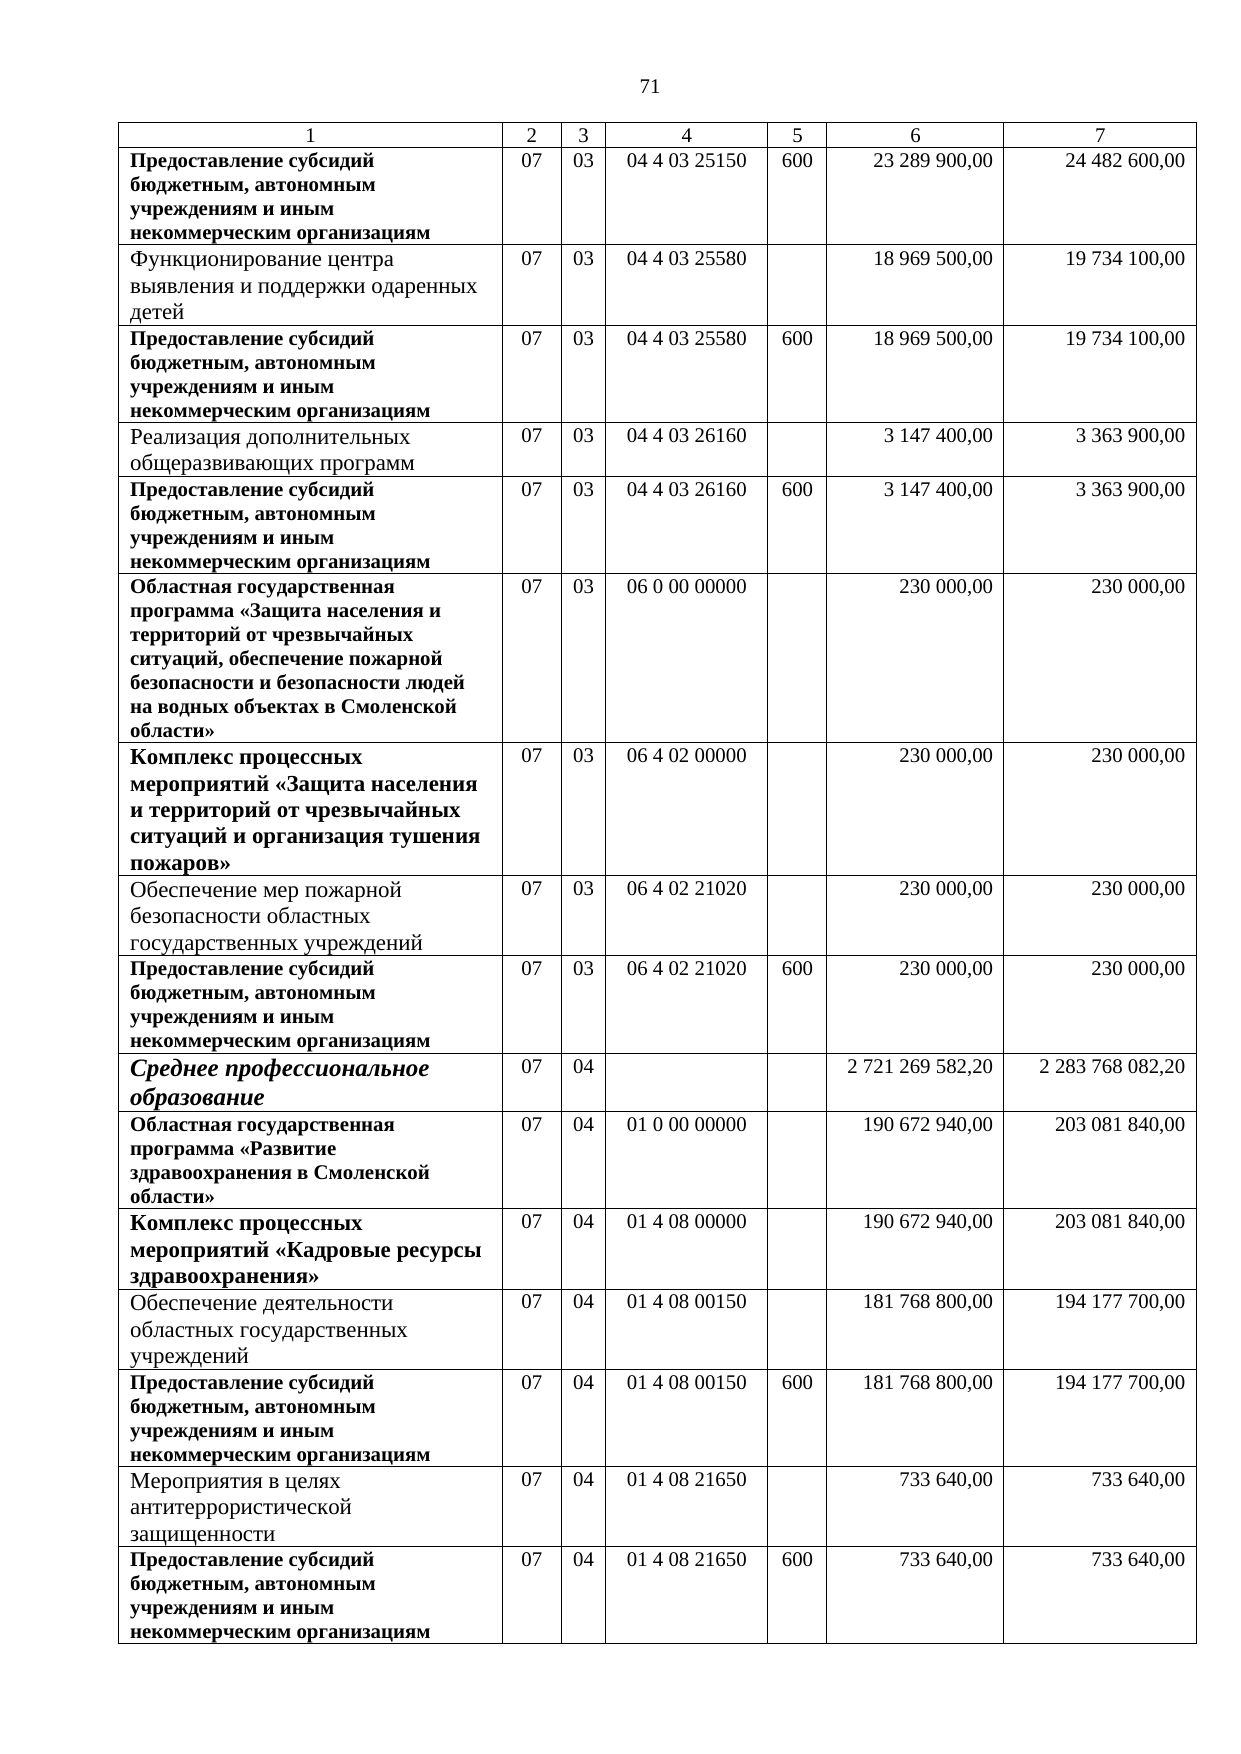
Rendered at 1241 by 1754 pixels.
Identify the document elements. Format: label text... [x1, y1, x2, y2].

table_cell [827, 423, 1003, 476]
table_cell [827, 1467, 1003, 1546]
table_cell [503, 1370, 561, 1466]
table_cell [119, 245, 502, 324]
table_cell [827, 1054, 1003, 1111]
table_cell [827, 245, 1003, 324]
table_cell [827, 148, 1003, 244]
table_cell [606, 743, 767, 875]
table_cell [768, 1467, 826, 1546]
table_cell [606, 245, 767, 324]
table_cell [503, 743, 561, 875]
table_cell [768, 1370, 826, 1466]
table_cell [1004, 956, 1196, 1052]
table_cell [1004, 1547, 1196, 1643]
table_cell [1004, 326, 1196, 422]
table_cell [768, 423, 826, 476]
table_header 4 [606, 123, 767, 147]
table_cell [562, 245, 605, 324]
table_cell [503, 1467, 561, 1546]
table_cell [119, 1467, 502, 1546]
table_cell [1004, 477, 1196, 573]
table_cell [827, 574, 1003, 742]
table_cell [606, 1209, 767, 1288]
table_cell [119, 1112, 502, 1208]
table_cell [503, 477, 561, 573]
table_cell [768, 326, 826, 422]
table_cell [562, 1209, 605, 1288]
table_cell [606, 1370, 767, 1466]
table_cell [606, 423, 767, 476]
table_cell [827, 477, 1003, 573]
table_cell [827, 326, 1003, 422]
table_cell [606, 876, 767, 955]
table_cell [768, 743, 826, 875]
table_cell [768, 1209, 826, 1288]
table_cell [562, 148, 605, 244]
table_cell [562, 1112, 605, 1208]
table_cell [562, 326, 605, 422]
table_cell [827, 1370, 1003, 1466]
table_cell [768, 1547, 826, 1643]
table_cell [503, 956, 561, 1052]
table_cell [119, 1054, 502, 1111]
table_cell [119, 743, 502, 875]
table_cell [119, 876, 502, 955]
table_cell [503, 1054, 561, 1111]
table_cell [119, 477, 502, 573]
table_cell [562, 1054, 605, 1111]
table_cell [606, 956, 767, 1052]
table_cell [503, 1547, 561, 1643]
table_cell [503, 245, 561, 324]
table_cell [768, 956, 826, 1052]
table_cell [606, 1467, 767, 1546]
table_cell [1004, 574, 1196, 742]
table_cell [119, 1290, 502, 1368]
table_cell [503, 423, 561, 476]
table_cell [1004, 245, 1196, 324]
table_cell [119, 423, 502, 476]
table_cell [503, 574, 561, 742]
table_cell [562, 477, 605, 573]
table_header 1 [119, 123, 502, 147]
table_header 2 [503, 123, 561, 147]
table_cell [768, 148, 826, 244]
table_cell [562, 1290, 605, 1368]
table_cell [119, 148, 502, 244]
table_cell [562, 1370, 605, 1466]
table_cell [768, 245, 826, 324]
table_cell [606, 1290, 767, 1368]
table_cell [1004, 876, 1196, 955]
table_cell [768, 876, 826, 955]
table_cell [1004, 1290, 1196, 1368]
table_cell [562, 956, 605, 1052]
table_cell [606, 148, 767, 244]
table_header 7 [1004, 123, 1196, 147]
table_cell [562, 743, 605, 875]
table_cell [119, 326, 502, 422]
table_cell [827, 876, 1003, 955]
table_header 5 [768, 123, 826, 147]
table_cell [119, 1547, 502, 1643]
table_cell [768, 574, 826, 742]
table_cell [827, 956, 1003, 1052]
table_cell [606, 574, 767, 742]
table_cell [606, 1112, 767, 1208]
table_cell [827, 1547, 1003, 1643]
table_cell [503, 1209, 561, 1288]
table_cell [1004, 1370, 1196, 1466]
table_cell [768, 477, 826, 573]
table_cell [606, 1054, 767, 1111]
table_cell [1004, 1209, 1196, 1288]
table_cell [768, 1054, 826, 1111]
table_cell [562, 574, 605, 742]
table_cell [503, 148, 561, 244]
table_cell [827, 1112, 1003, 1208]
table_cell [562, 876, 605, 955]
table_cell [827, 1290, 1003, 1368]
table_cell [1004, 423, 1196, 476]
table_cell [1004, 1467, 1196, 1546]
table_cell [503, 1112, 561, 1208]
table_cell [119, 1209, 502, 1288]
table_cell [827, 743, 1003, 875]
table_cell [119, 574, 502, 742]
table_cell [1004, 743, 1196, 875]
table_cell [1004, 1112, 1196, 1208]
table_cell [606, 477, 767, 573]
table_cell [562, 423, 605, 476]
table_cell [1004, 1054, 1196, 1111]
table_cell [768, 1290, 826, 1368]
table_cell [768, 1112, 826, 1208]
table_header 3 [562, 123, 605, 147]
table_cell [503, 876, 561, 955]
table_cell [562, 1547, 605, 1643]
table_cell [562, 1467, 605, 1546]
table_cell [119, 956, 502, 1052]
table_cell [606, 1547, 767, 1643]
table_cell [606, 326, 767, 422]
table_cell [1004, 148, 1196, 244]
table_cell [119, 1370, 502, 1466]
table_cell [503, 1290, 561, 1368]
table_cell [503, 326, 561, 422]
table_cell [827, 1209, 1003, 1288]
table_header 6 [827, 123, 1003, 147]
